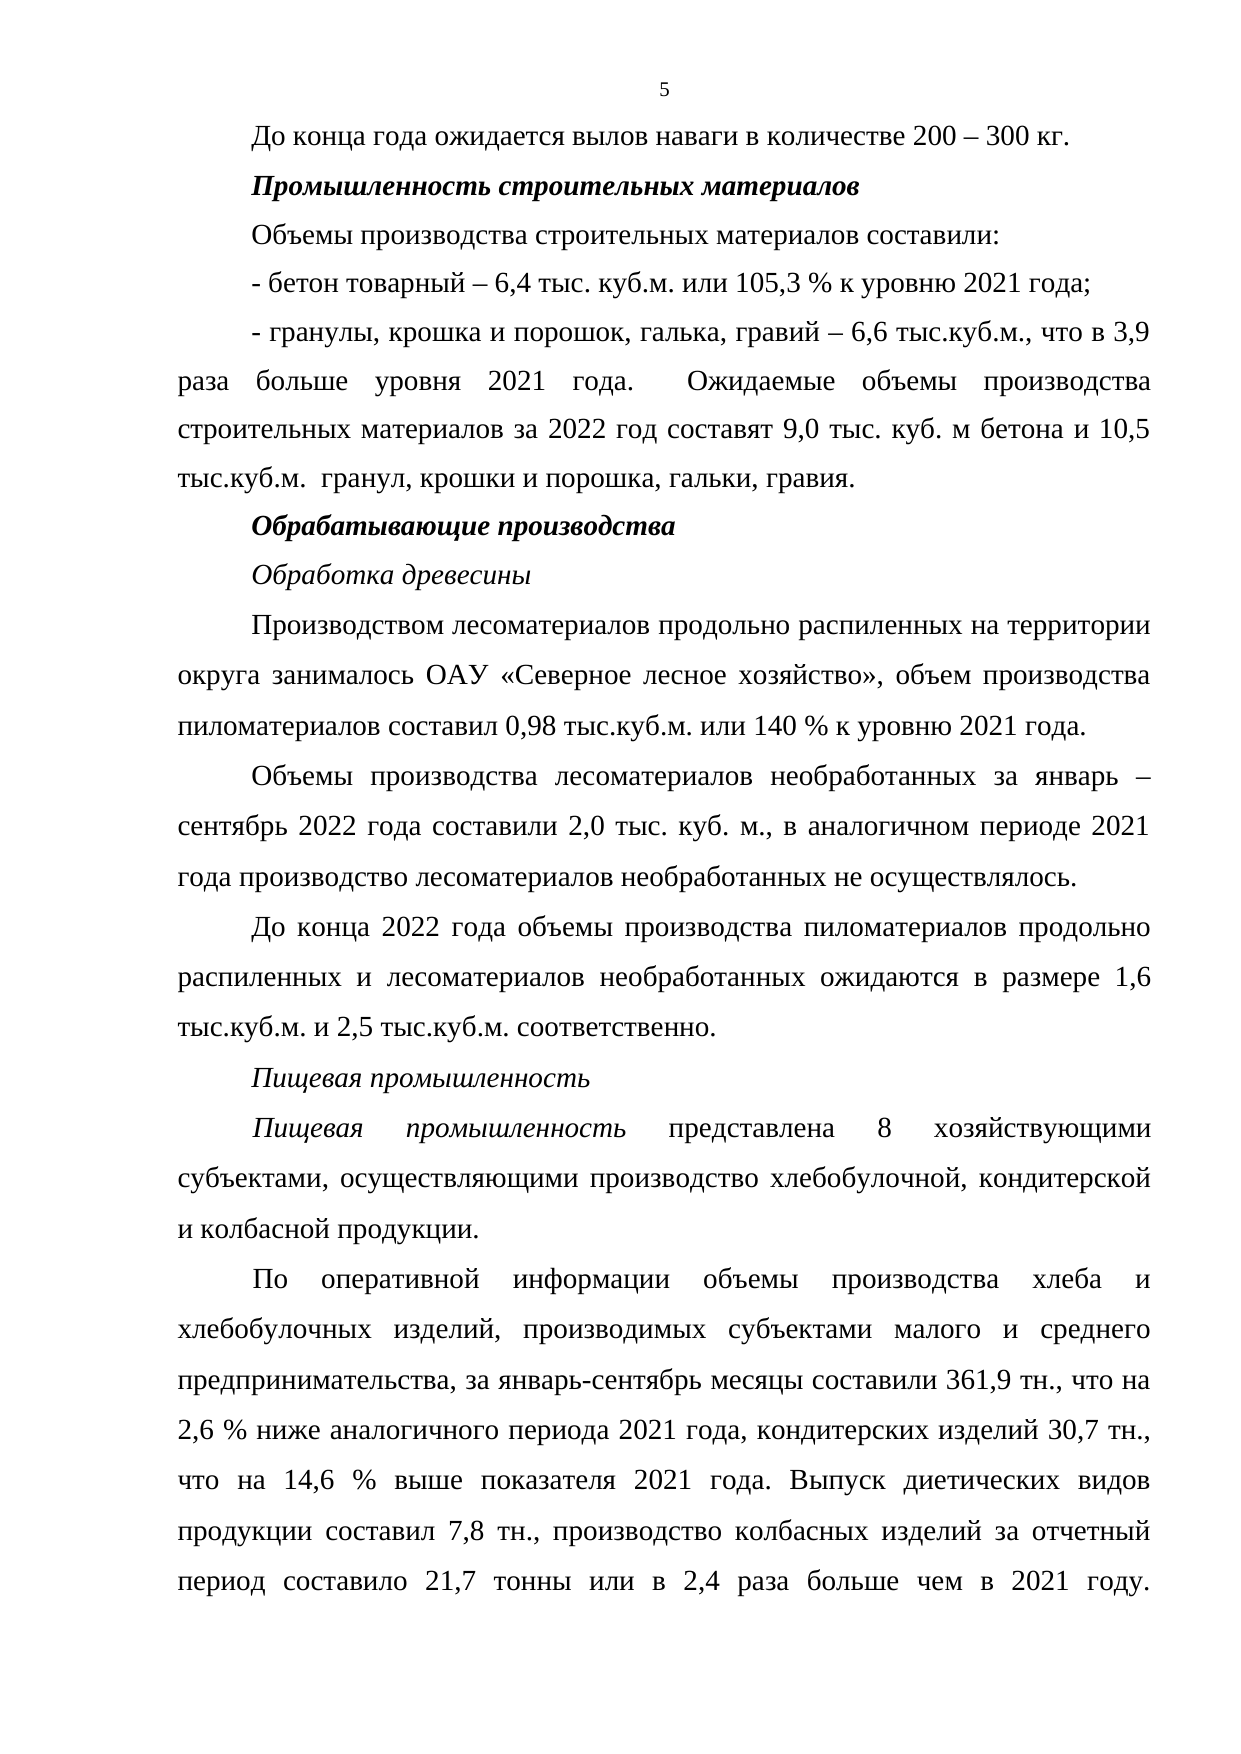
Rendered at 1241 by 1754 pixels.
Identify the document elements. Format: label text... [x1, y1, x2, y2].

text Объемы производства строительных материалов составили: [177, 217, 1152, 251]
text Объемы производства лесоматериалов необработанных за январь – сентябрь 2022 года составили 2,0 тыс. куб. м., в аналогичном периоде 2021 года производство лесоматериалов необработанных не осуществлялось. [177, 758, 1152, 892]
text Пищевая промышленность представлена 8 хозяйствующими субъектами, осуществляющими производство хлебобулочной, кондитерской и колбасной продукции. [177, 1110, 1152, 1244]
text Промышленность строительных материалов [177, 168, 1152, 202]
text До конца года ожидается вылов наваги в количестве 200 – 300 кг. [177, 118, 1152, 152]
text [177, 1261, 1152, 1597]
text Обработка древесины [177, 557, 1152, 590]
text Обрабатывающие производства [177, 508, 1152, 542]
text - бетон товарный – 6,4 тыс. куб.м. или 105,3 % к уровню 2021 года; [177, 266, 1152, 299]
text Производством лесоматериалов продольно распиленных на территории округа занималось ОАУ «Северное лесное хозяйство», объем производства пиломатериалов составил 0,98 тыс.куб.м. или 140 % к уровню 2021 года. [177, 607, 1152, 741]
text До конца 2022 года объемы производства пиломатериалов продольно распиленных и лесоматериалов необработанных ожидаются в размере 1,6 тыс.куб.м. и 2,5 тыс.куб.м. соответственно. [177, 909, 1152, 1043]
text - гранулы, крошка и порошок, галька, гравий – 6,6 тыс.куб.м., что в 3,9 раза больше уровня 2021 года. Ожидаемые объемы производства строительных материалов за 2022 год составят 9,0 тыс. куб. м бетона и 10,5 тыс.куб.м. гранул, крошки и порошка, гальки, гравия. [177, 314, 1152, 493]
text Пищевая промышленность [177, 1060, 1152, 1093]
